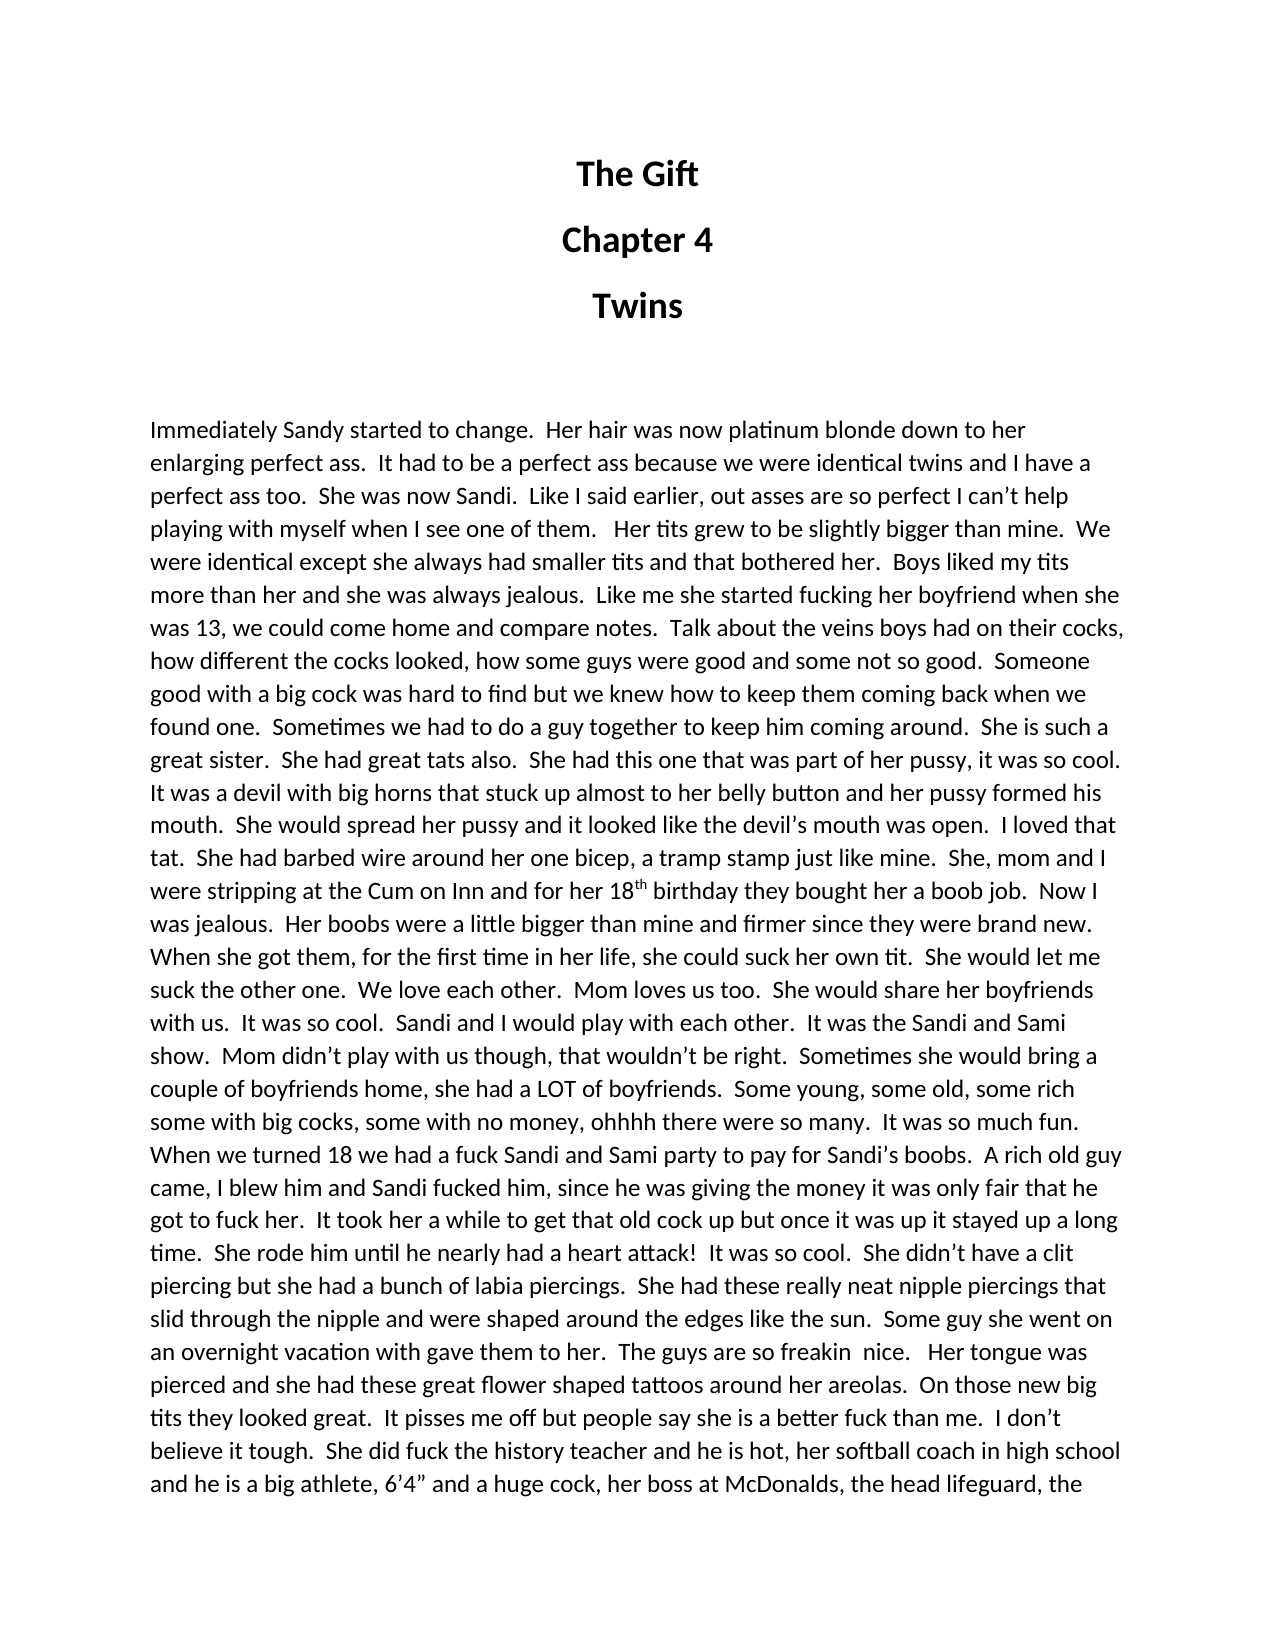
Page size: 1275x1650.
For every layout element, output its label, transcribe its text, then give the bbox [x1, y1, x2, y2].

text Twins [150, 282, 1125, 328]
text The Gift [150, 150, 1125, 196]
text Chapter 4 [150, 216, 1125, 262]
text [150, 414, 1125, 1498]
